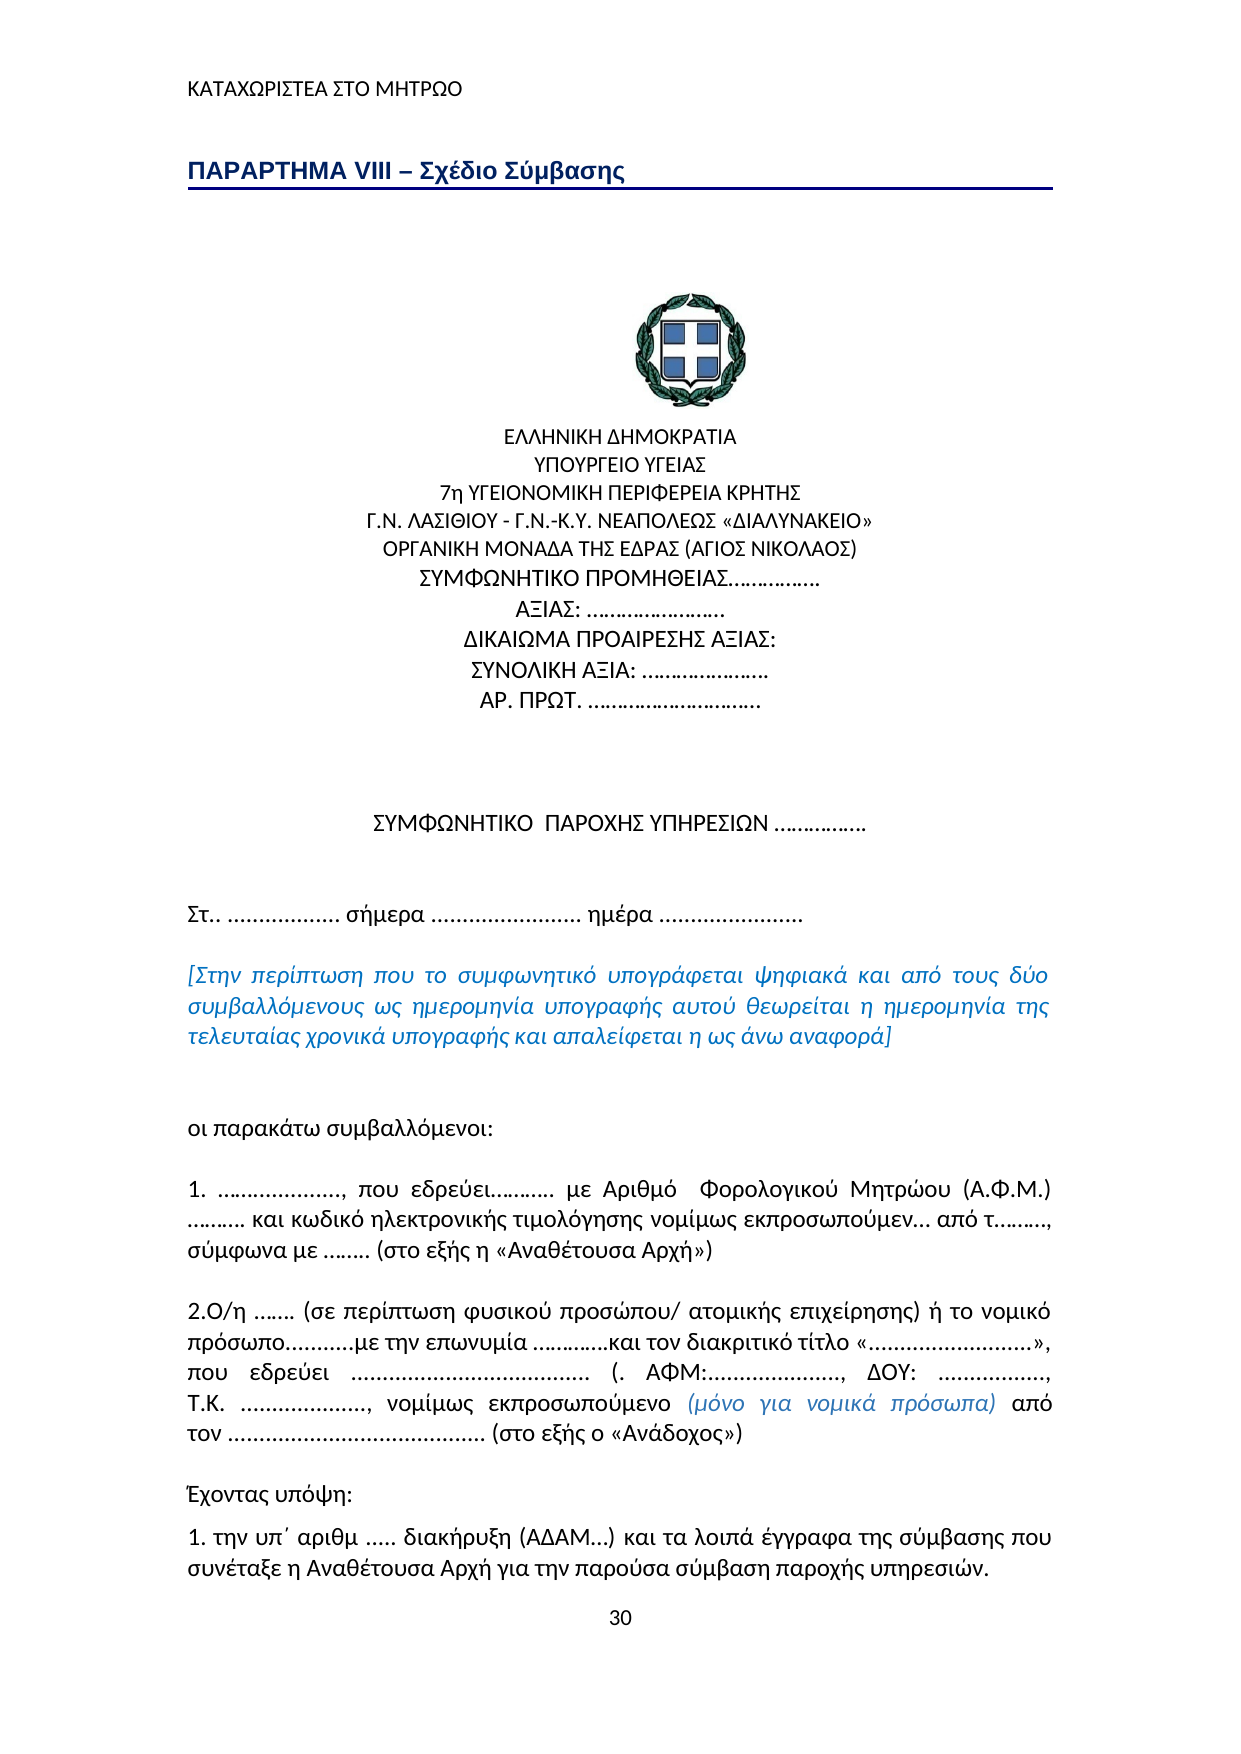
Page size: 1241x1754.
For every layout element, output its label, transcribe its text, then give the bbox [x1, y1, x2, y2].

text 1. …….............., που εδρεύει……….. με Αριθμό Φορολογικού Μητρώου (Α.Φ.Μ.)………. και κωδικό ηλεκτρονικής τιμολόγησης νομίμως εκπροσωπούμεν… από τ………, σύμφωνα με …….. (στο εξής η «Αναθέτουσα Αρχή») [187, 1173, 1053, 1264]
subtitle ΠΑΡΑΡΤΗΜΑ VIII – Σχέδιο Σύμβασης [187, 156, 1053, 190]
list ΟΡΓΑΝΙΚΗ ΜΟΝΑΔΑ ΤΗΣ ΕΔΡΑΣ (ΑΓΙΟΣ ΝΙΚΟΛΑΟΣ) [187, 534, 1053, 563]
text 2.Ο/η ……. (σε περίπτωση φυσικού προσώπου/ ατομικής επιχείρησης) ή το νομικό πρόσωπο...........με την επωνυμία ………….και τον διακριτικό τίτλο «..........................», που εδρεύει ...................................... (. ΑΦΜ:....................., ΔΟΥ: ................., Τ.Κ. ...................., νομίμως εκπροσωπούμενο (μόνο για νομικά πρόσωπα) από τον ......................................... (στο εξής ο «Ανάδοχος») [187, 1295, 1053, 1448]
list 7η ΥΓΕΙΟΝΟΜΙΚΗ ΠΕΡΙΦΕΡΕΙΑ ΚΡΗΤΗΣ [187, 478, 1053, 507]
list ΥΠΟΥΡΓΕΙΟ ΥΓΕΙΑΣ [187, 451, 1053, 478]
text Έχοντας υπόψη: [187, 1478, 1053, 1509]
text Στ.. .................. σήμερα ........................ ημέρα ....................... [187, 898, 1053, 929]
text 1. την υπ΄ αριθμ ..... διακήρυξη (ΑΔΑΜ…) και τα λοιπά έγγραφα της σύμβασης που συνέταξε η Αναθέτουσα Αρχή για την παρούσα σύμβαση παροχής υπηρεσιών. [187, 1521, 1053, 1582]
text ΣΥΜΦΩΝΗΤΙΚΟ ΠΡΟΜΗΘΕΙΑΣ……………. [187, 563, 1053, 593]
text ΑΡ. ΠΡΩΤ. ………………………… [187, 685, 1053, 715]
text ΑΞΙΑΣ: …………………… [187, 593, 1053, 624]
text ΣΥΝΟΛΙΚΗ ΑΞΙΑ: …………………. [187, 654, 1053, 685]
list Γ.Ν. ΛΑΣΙΘΙΟΥ - Γ.Ν.-Κ.Υ. ΝΕΑΠΟΛΕΩΣ «ΔΙΑΛΥΝΑΚΕΙΟ» [187, 507, 1053, 534]
picture [632, 292, 750, 409]
text ΣΥΜΦΩΝΗΤΙΚΟ ΠΑΡΟΧΗΣ ΥΠΗΡΕΣΙΩΝ ……………. [187, 807, 1053, 837]
text [Στην περίπτωση που το συμφωνητικό υπογράφεται ψηφιακά και από τους δύο συμβαλλόμενους ως ημερομηνία υπογραφής αυτού θεωρείται η ημερομηνία της τελευταίας χρονικά υπογραφής και απαλείφεται η ως άνω αναφορά] [187, 959, 1053, 1051]
text οι παρακάτω συμβαλλόμενοι: [187, 1112, 1053, 1142]
list ΕΛΛΗΝΙΚΗ ΔΗΜΟΚΡΑΤΙΑ [187, 422, 1053, 451]
text ΔΙΚΑΙΩΜΑ ΠΡΟΑΙΡΕΣΗΣ ΑΞΙΑΣ: [187, 624, 1053, 654]
